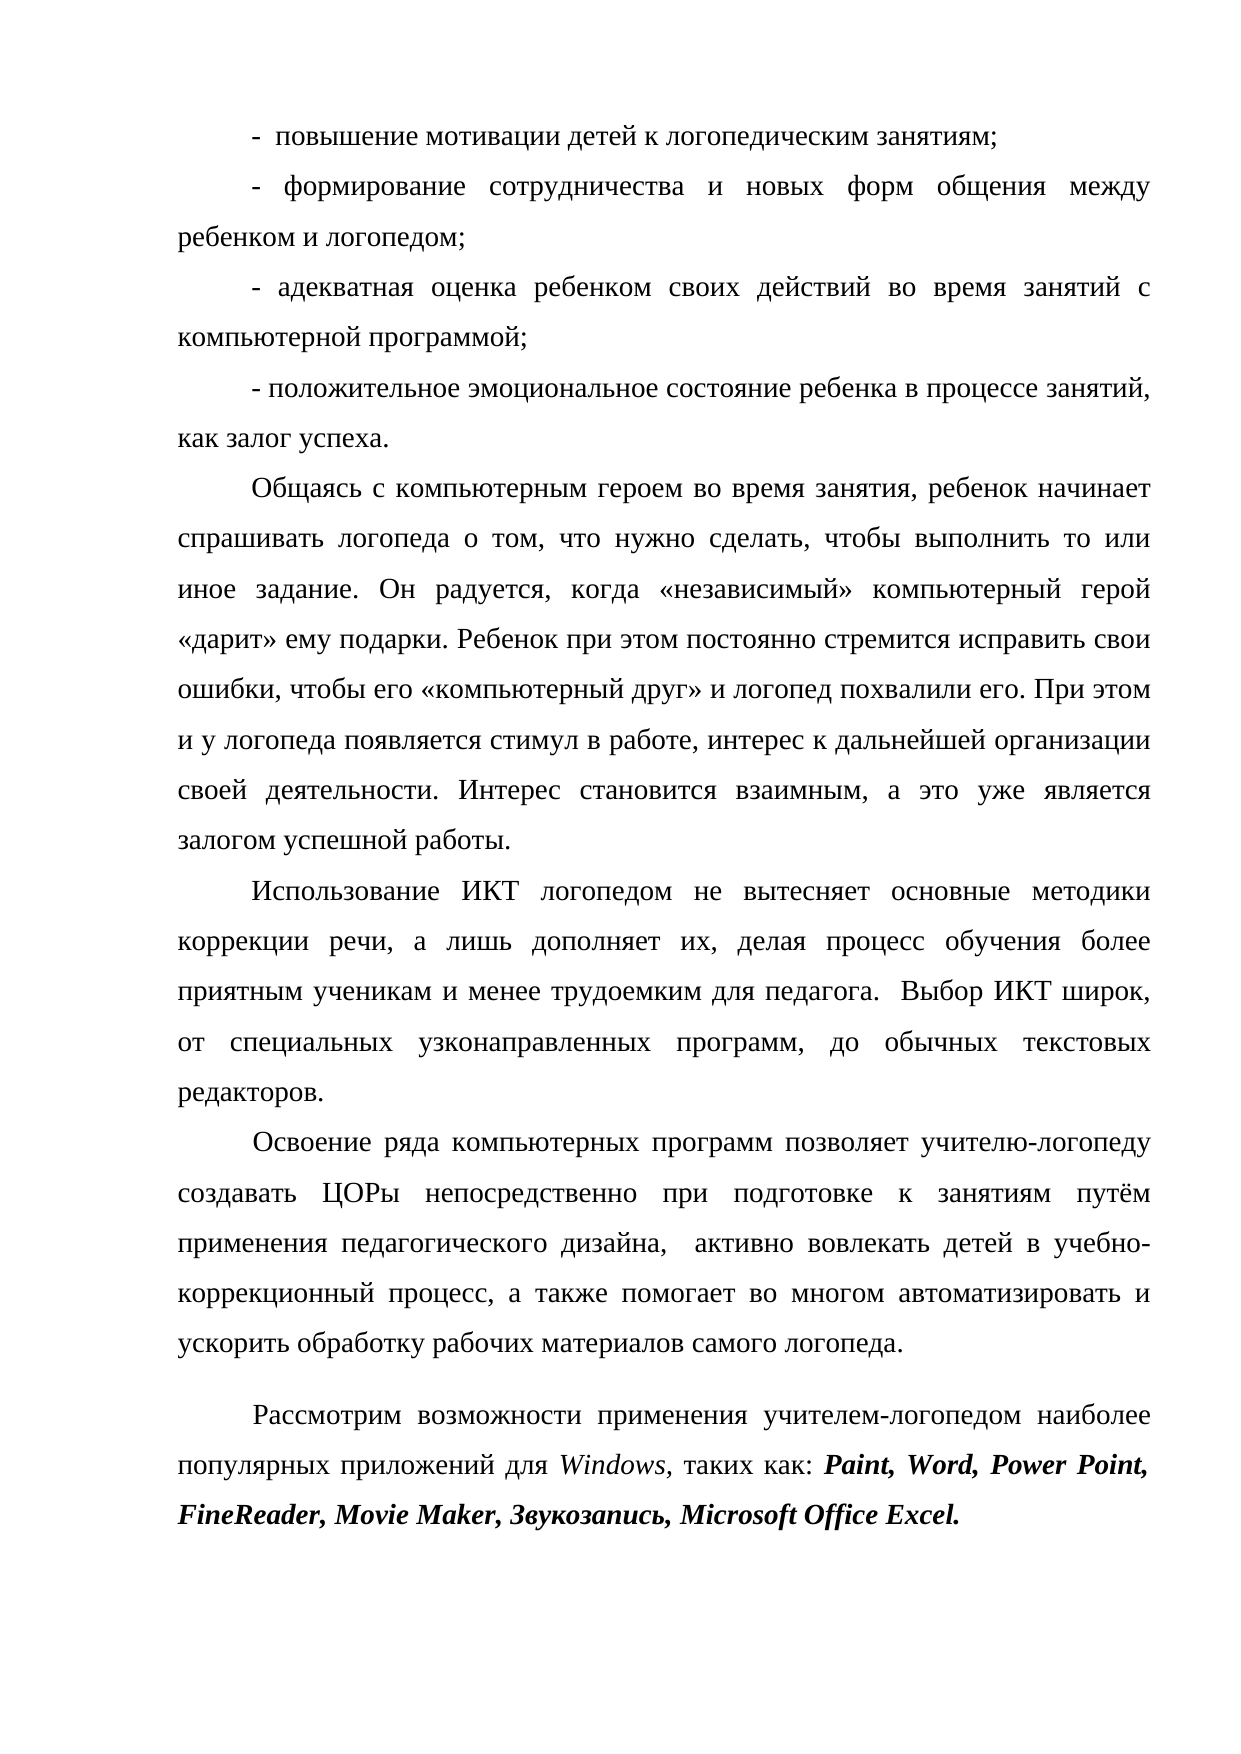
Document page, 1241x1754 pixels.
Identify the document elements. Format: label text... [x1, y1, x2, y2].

text Рассмотрим возможности применения учителем-логопедом наиболее популярных приложений для Windows, таких как: Paint, Word, Power Point, FineReader, Movie Maker, Звукозапись, Microsoft Office Excel. [177, 1397, 1152, 1531]
text - адекватная оценка ребенком своих действий во время занятий с компьютерной программой; [177, 269, 1152, 353]
text Освоение ряда компьютерных программ позволяет учителю-логопеду создавать ЦОРы непосредственно при подготовке к занятиям путём применения педагогического дизайна, активно вовлекать детей в учебно-коррекционный процесс, а также помогает во многом автоматизировать и ускорить обработку рабочих материалов самого логопеда. [177, 1124, 1152, 1359]
text Общаясь с компьютерным героем во время занятия, ребенок начинает спрашивать логопеда о том, что нужно сделать, чтобы выполнить то или иное задание. Он радуется, когда «независимый» компьютерный герой «дарит» ему подарки. Ребенок при этом постоянно стремится исправить свои ошибки, чтобы его «компьютерный друг» и логопед похвалили его. При этом и у логопеда появляется стимул в работе, интерес к дальнейшей организации своей деятельности. Интерес становится взаимным, а это уже является залогом успешной работы. [177, 470, 1152, 856]
text - положительное эмоциональное состояние ребенка в процессе занятий, как залог успеха. [177, 370, 1152, 453]
text - повышение мотивации детей к логопедическим занятиям; [177, 118, 1152, 152]
text Использование ИКТ логопедом не вытесняет основные методики коррекции речи, а лишь дополняет их, делая процесс обучения более приятным ученикам и менее трудоемким для педагога. Выбор ИКТ широк, от специальных узконаправленных программ, до обычных текстовых редакторов. [177, 873, 1152, 1108]
text - формирование сотрудничества и новых форм общения между ребенком и логопедом; [177, 168, 1152, 252]
